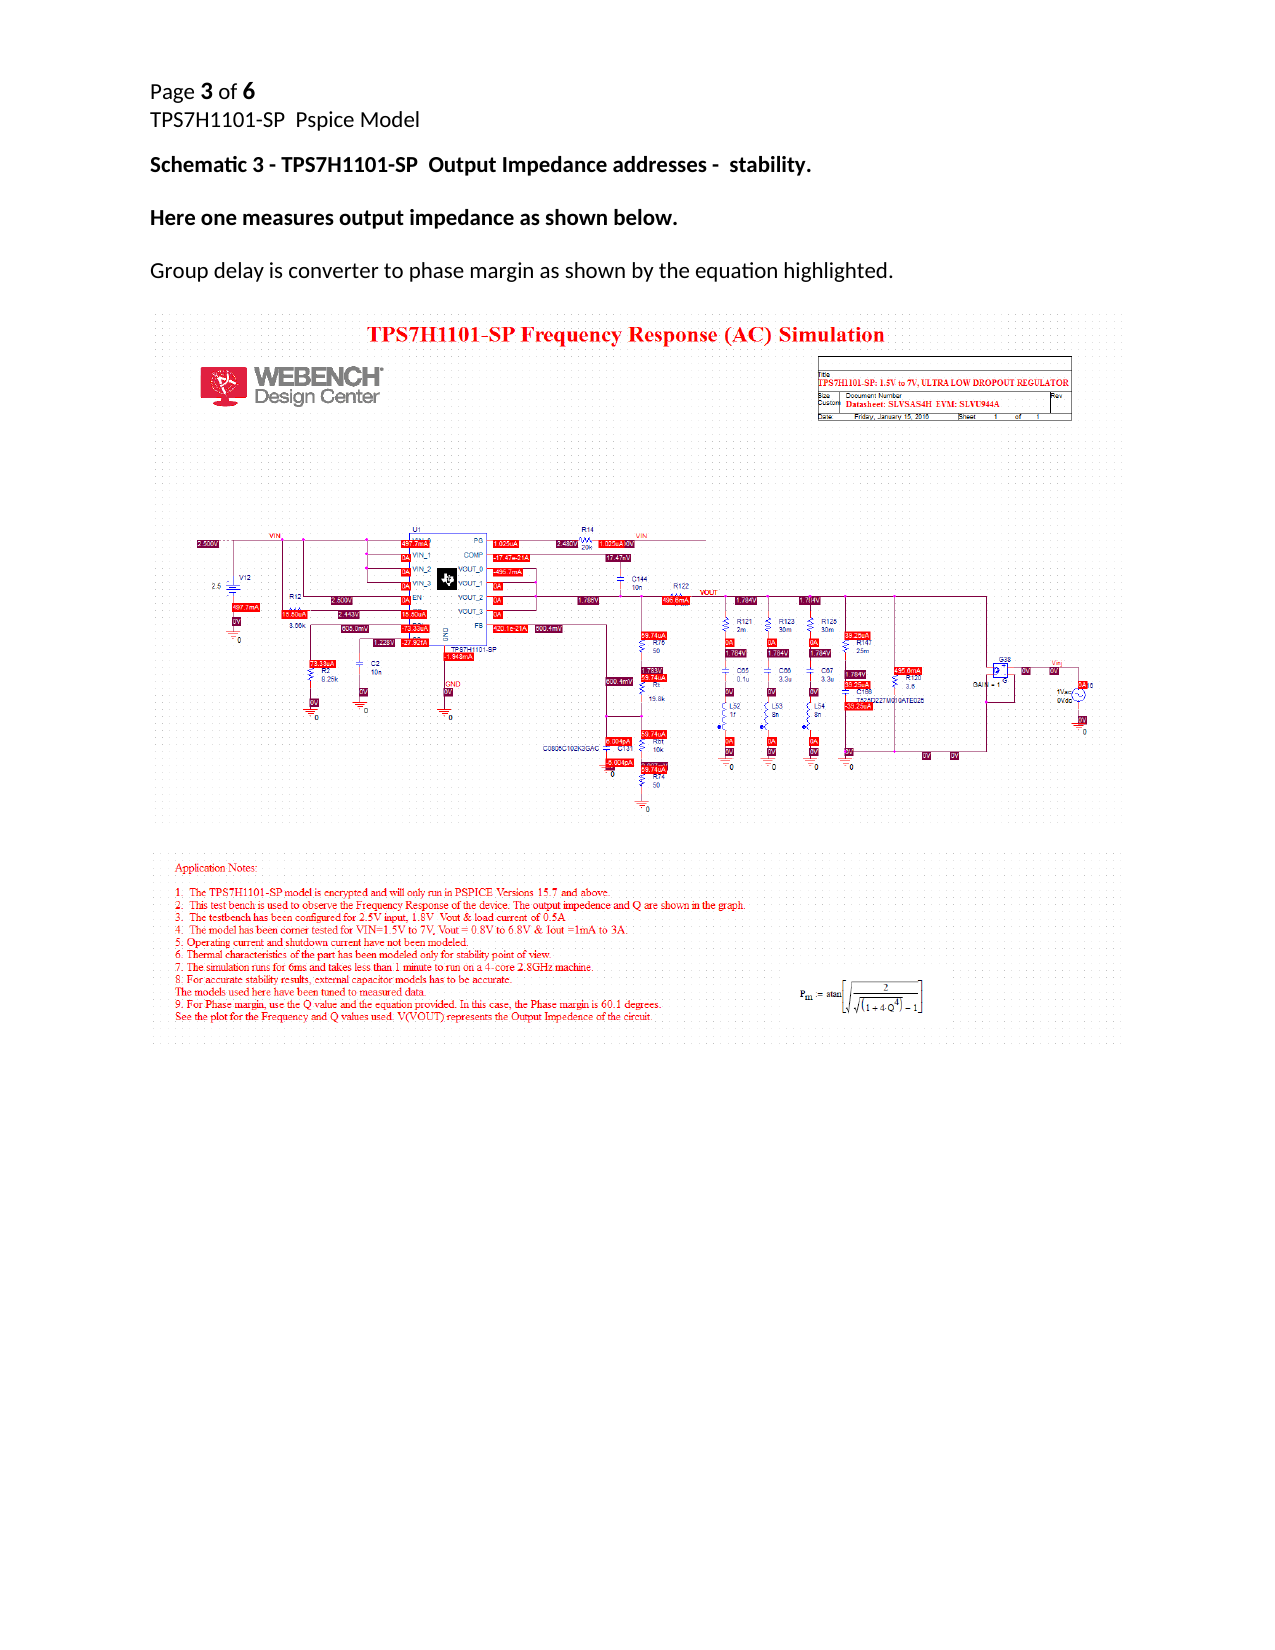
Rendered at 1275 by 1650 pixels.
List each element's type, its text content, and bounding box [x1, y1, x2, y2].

text Schematic 3 - TPS7H1101-SP Output Impedance addresses - stability. [150, 150, 1125, 178]
text Group delay is converter to phase margin as shown by the equation highlighted. [150, 256, 1125, 284]
picture [150, 309, 1125, 823]
picture [150, 847, 1125, 1047]
text Here one measures output impedance as shown below. [150, 203, 1125, 231]
